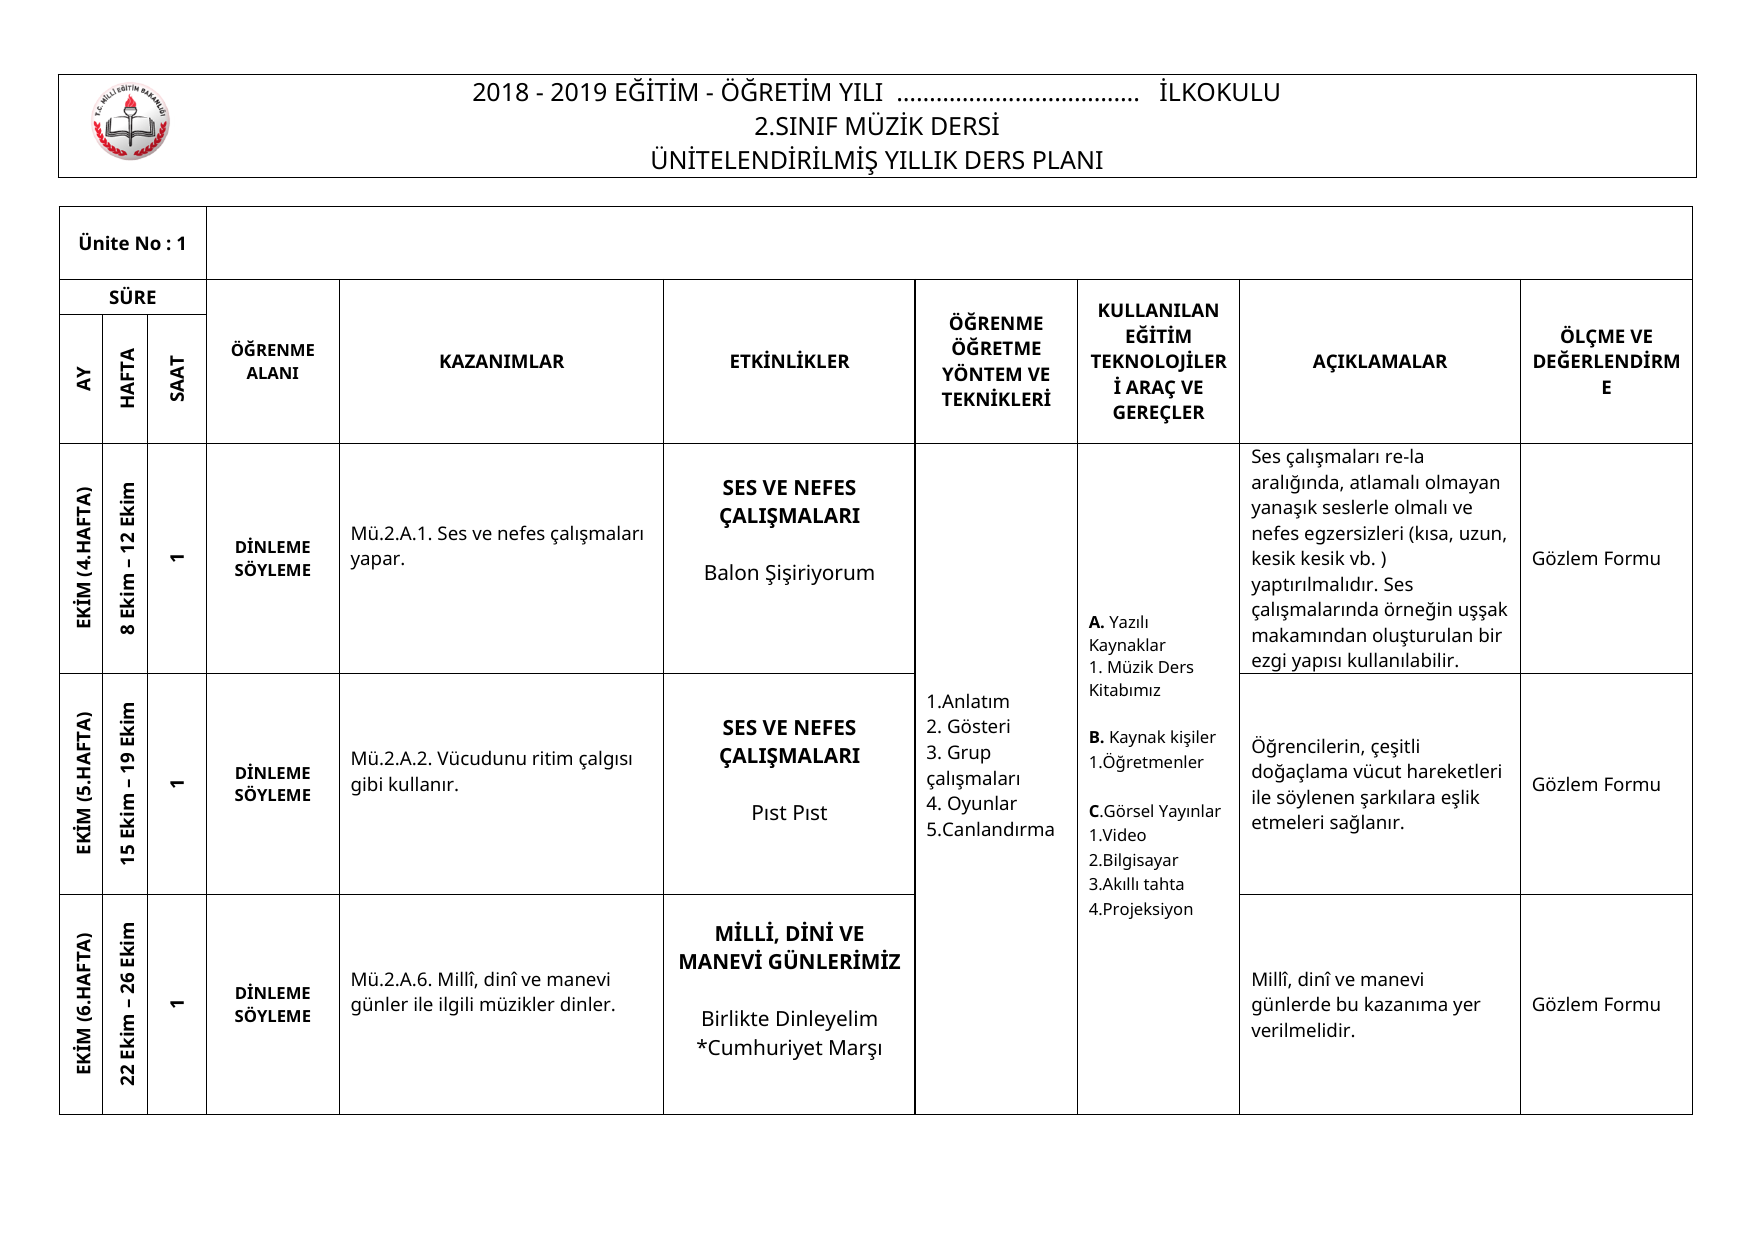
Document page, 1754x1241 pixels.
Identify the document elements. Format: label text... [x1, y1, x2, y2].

table_cell HAFTA [103, 315, 147, 443]
table_cell DİNLEME SÖYLEME [207, 674, 339, 894]
table_cell Mü.2.A.2. Vücudunu ritim çalgısı gibi kullanır. [340, 674, 663, 894]
table_cell Öğrencilerin, çeşitli doğaçlama vücut hareketleri ile söylenen şarkılara eşlik etmeleri sağlanır. [1240, 674, 1520, 894]
table_cell ÖĞRENME ÖĞRETME YÖNTEM VE TEKNİKLERİ [916, 280, 1077, 443]
table_cell 1 [148, 674, 206, 894]
table_cell EKİM (4.HAFTA) [60, 444, 102, 673]
table_cell DİNLEME SÖYLEME [207, 444, 339, 673]
picture [85, 77, 175, 167]
table_cell SÜRE [60, 280, 206, 314]
table_cell SES VE NEFES ÇALIŞMALARI Balon Şişiriyorum [664, 444, 914, 673]
table_cell 15 Ekim – 19 Ekim [103, 674, 147, 894]
table_cell AY [60, 315, 102, 443]
table_cell KULLANILAN EĞİTİM TEKNOLOJİLERİ ARAÇ VE GEREÇLER [1078, 280, 1239, 443]
table_cell A. Yazılı Kaynaklar 1. Müzik Ders Kitabımız B. Kaynak kişiler 1.Öğretmenler C.Görsel Yayınlar 1.Video 2.Bilgisayar 3.Akıllı tahta 4.Projeksiyon [1078, 444, 1239, 1114]
table_cell 8 Ekim – 12 Ekim [103, 444, 147, 673]
table_cell AÇIKLAMALAR [1240, 280, 1520, 443]
table_header Ünite No : 1 [60, 207, 206, 279]
table_cell SES VE NEFES ÇALIŞMALARI Pıst Pıst [664, 674, 914, 894]
table_cell EKİM (6.HAFTA) [60, 895, 102, 1114]
table_cell EKİM (5.HAFTA) [60, 674, 102, 894]
table_cell Gözlem Formu [1521, 674, 1692, 894]
table_cell Millî, dinî ve manevi günlerde bu kazanıma yer verilmelidir. [1240, 895, 1520, 1114]
table_cell 1.Anlatım 2. Gösteri 3. Grup çalışmaları 4. Oyunlar 5.Canlandırma [916, 444, 1077, 1114]
table_cell Gözlem Formu [1521, 444, 1692, 673]
table_cell ÖLÇME VE DEĞERLENDİRME [1521, 280, 1692, 443]
table_cell SAAT [148, 315, 206, 443]
table_cell ETKİNLİKLER [664, 280, 914, 443]
table_cell ÖĞRENME ALANI [207, 280, 339, 443]
table_cell DİNLEME SÖYLEME [207, 895, 339, 1114]
table_cell Mü.2.A.6. Millî, dinî ve manevi günler ile ilgili müzikler dinler. [340, 895, 663, 1114]
table_cell 1 [148, 444, 206, 673]
table_cell Ses çalışmaları re-la aralığında, atlamalı olmayan yanaşık seslerle olmalı ve nefes egzersizleri (kısa, uzun, kesik kesik vb. ) yaptırılmalıdır. Ses çalışmalarında örneğin uşşak makamından oluşturulan bir ezgi yapısı kullanılabilir. [1240, 444, 1520, 673]
table_cell Gözlem Formu [1521, 895, 1692, 1114]
table_header [207, 207, 1692, 279]
table_cell 22 Ekim – 26 Ekim [103, 895, 147, 1114]
table_cell 1 [148, 895, 206, 1114]
table_cell Mü.2.A.1. Ses ve nefes çalışmaları yapar. [340, 444, 663, 673]
table_cell MİLLİ, DİNİ VE MANEVİ GÜNLERİMİZ Birlikte Dinleyelim *Cumhuriyet Marşı [664, 895, 914, 1114]
table_cell KAZANIMLAR [340, 280, 663, 443]
